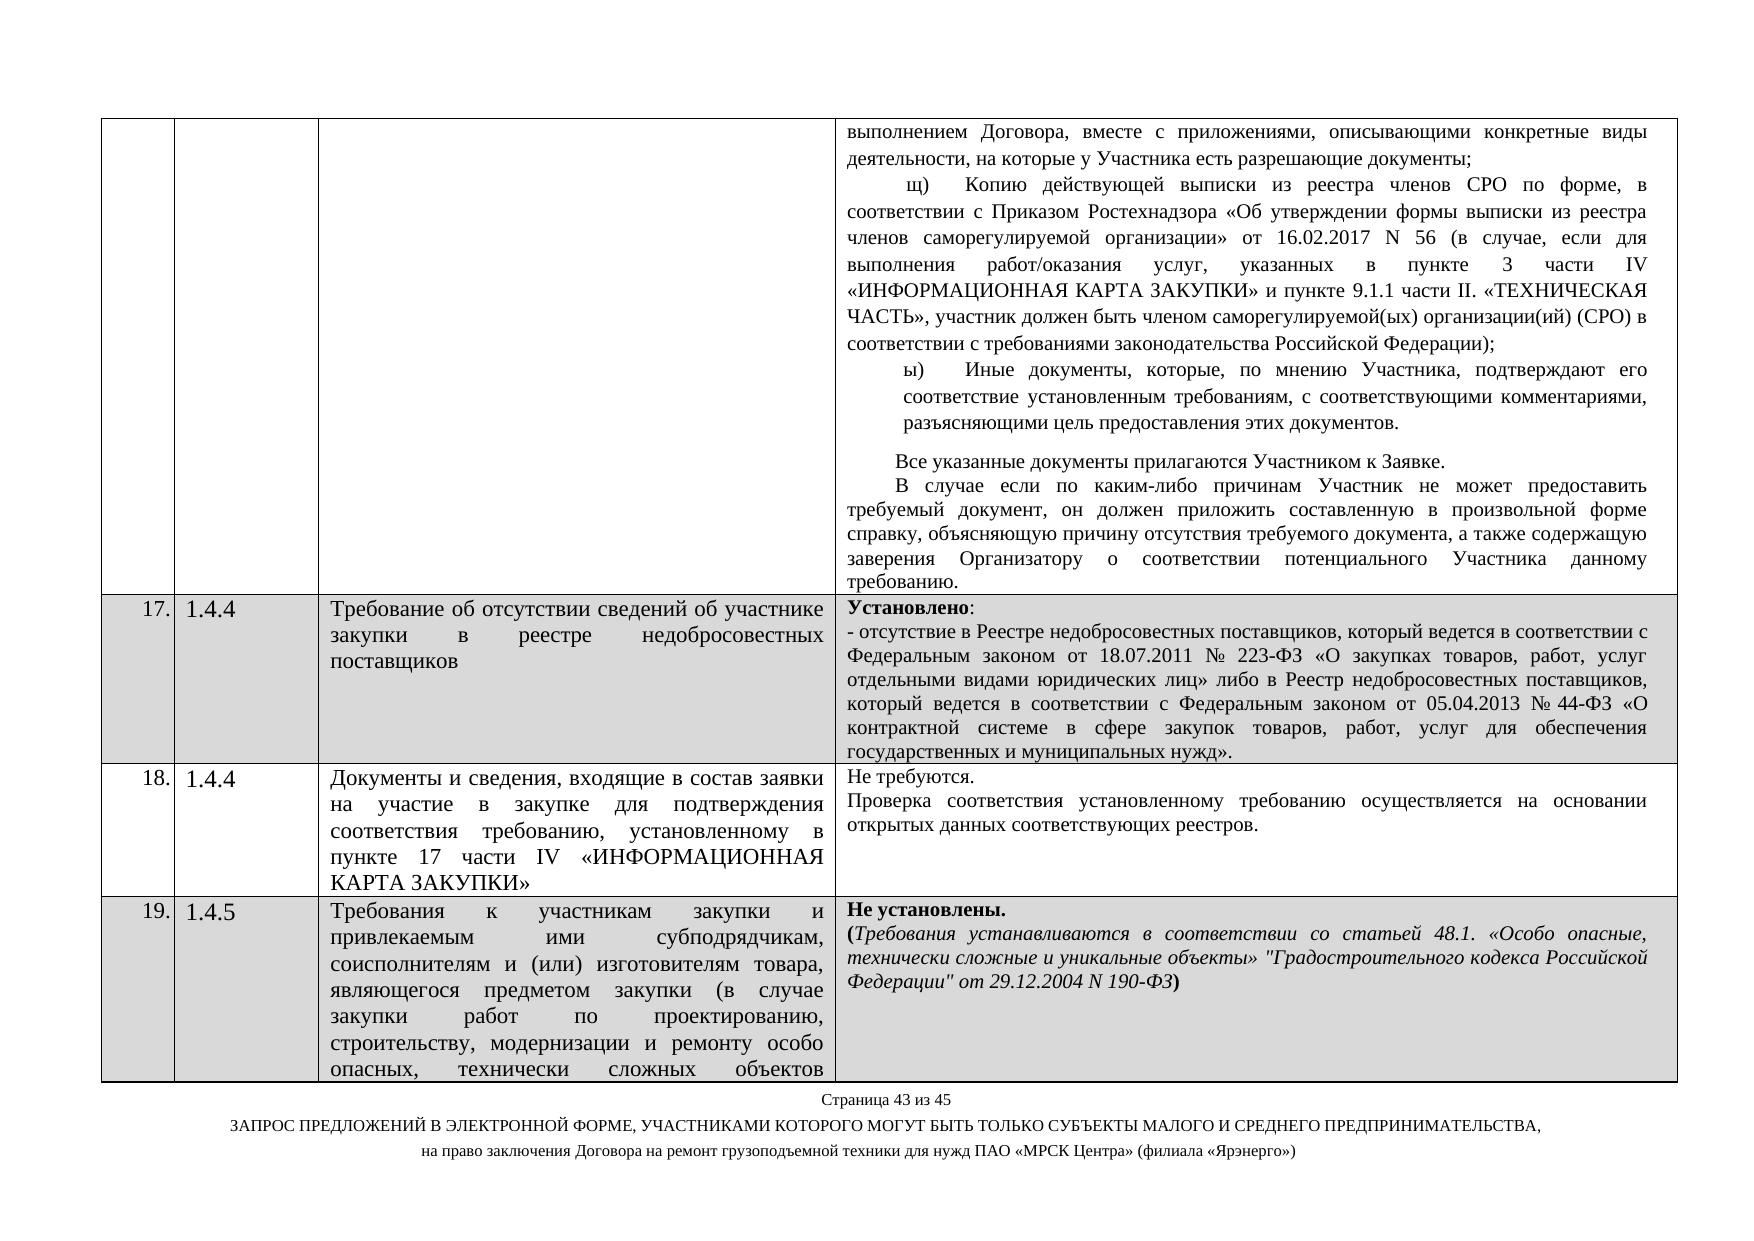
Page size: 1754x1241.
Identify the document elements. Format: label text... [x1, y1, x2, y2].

table_cell 1.4.5 [175, 897, 318, 1081]
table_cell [175, 119, 318, 593]
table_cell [836, 119, 1677, 593]
table_cell 1.4.4 [175, 595, 318, 763]
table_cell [836, 897, 1677, 1081]
table_cell [102, 897, 174, 1081]
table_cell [319, 119, 835, 593]
table_cell [102, 764, 174, 896]
table_cell Не требуются. Проверка соответствия установленному требованию осуществляется на основании открытых данных соответствующих реестров. [836, 764, 1677, 896]
table_cell [102, 119, 174, 593]
table_cell Документы и сведения, входящие в состав заявки на участие в закупке для подтверждения соответствия требованию, установленному в пункте 17 части IV «ИНФОРМАЦИОННАЯ КАРТА ЗАКУПКИ» [319, 764, 835, 896]
table_cell [102, 595, 174, 763]
table_cell Требование об отсутствии сведений об участнике закупки в реестре недобросовестных поставщиков [319, 595, 835, 763]
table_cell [319, 897, 835, 1081]
table_cell Установлено: - отсутствие в Реестре недобросовестных поставщиков, который ведется в соответствии с Федеральным законом от 18.07.2011 № 223-ФЗ «О закупках товаров, работ, услуг отдельными видами юридических лиц» либо в Реестр недобросовестных поставщиков, который ведется в соответствии с Федеральным законом от 05.04.2013 № 44-ФЗ «О контрактной системе в сфере закупок товаров, работ, услуг для обеспечения государственных и муниципальных нужд». [836, 595, 1677, 763]
table_cell 1.4.4 [175, 764, 318, 896]
